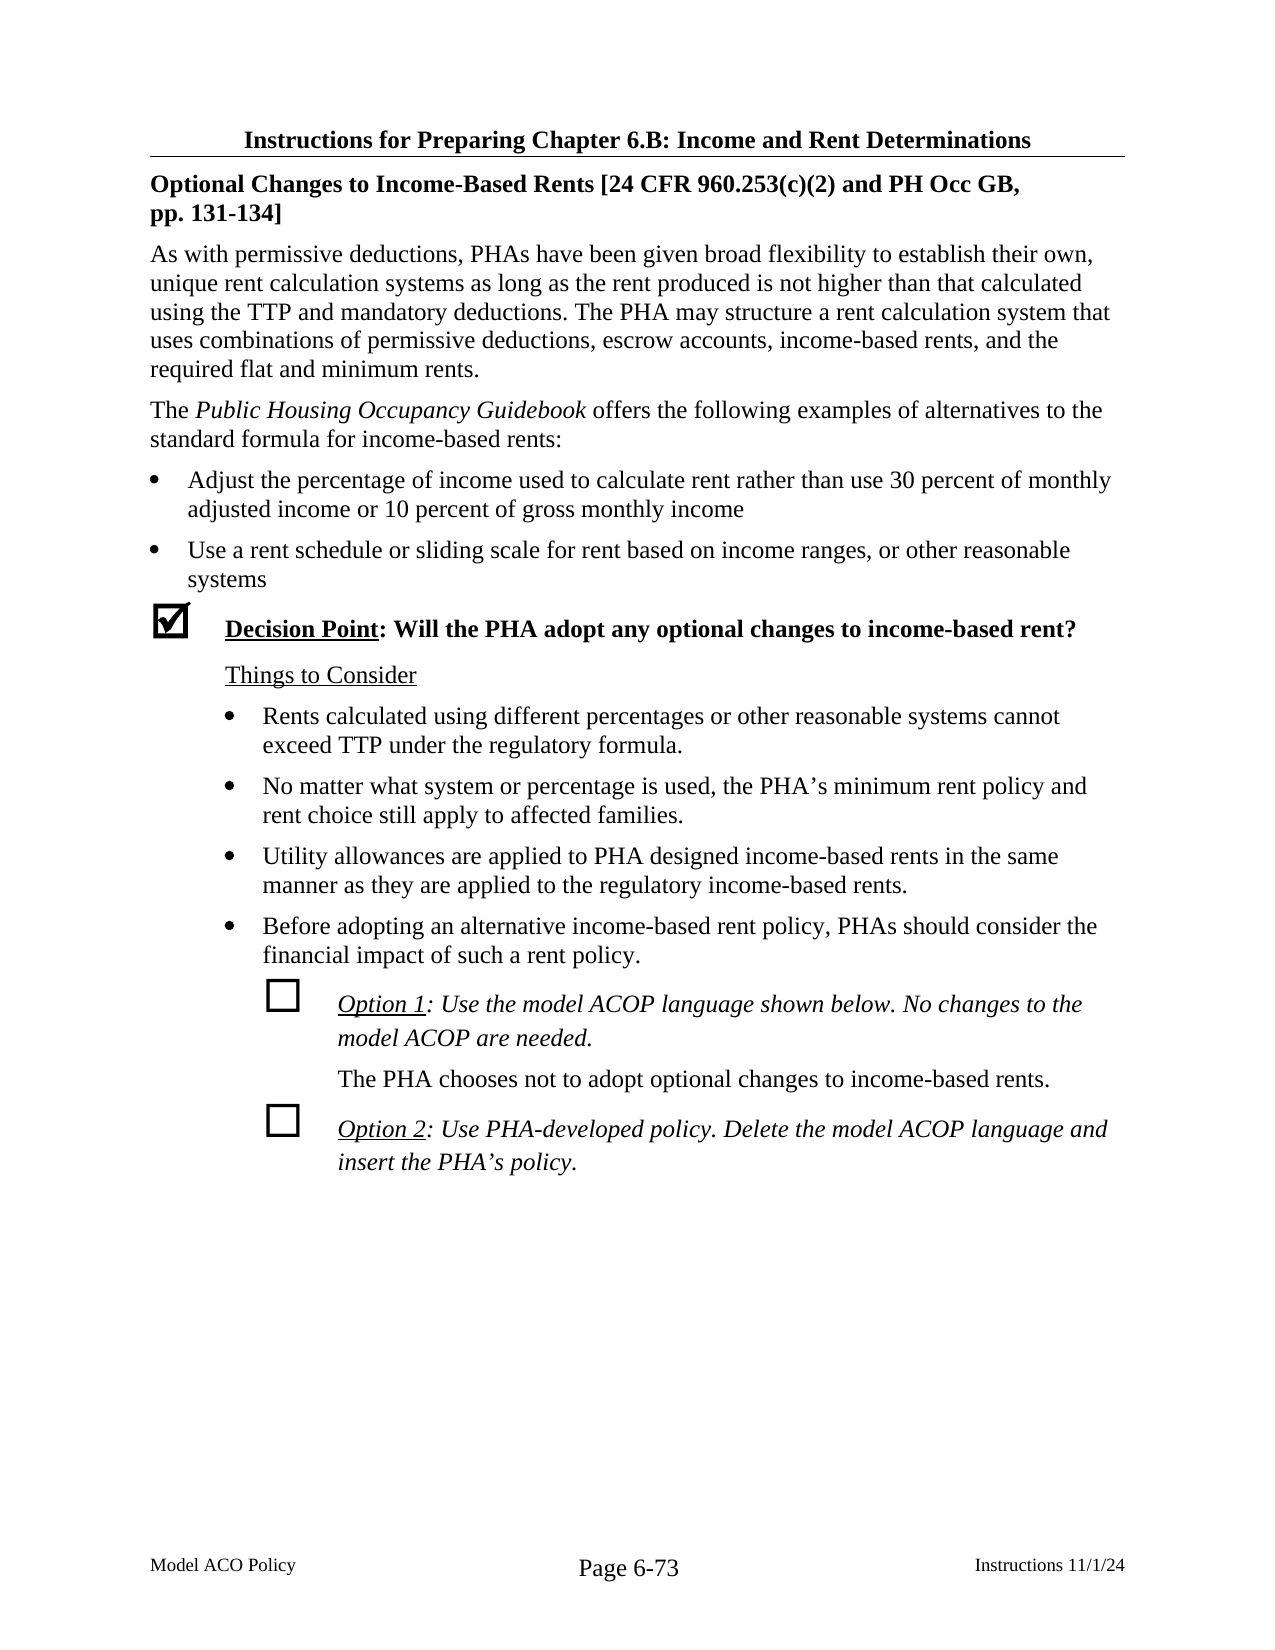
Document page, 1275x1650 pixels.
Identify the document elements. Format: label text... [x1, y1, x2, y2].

text Option 1: Use the model ACOP language shown below. No changes to the model ACOP are needed. [262, 981, 1125, 1051]
text As with permissive deductions, PHAs have been given broad flexibility to establish their own, unique rent calculation systems as long as the rent produced is not higher than that calculated using the TTP and mandatory deductions. The PHA may structure a rent calculation system that uses combinations of permissive deductions, escrow accounts, income-based rents, and the required flat and minimum rents. [150, 239, 1125, 383]
list Adjust the percentage of income used to calculate rent rather than use 30 percent of monthly adjusted income or 10 percent of gross monthly income [150, 466, 1125, 523]
text Things to Consider [225, 660, 1125, 688]
list Use a rent schedule or sliding scale for rent based on income ranges, or other reasonable systems [150, 536, 1125, 593]
text Decision Point: Will the PHA adopt any optional changes to income-based rent? [150, 606, 1125, 647]
list No matter what system or percentage is used, the PHA’s minimum rent policy and rent choice still apply to affected families. [225, 771, 1125, 828]
text The Public Housing Occupancy Guidebook offers the following examples of alternatives to the standard formula for income-based rents: [150, 396, 1125, 453]
list Rents calculated using different percentages or other reasonable systems cannot exceed TTP under the regulatory formula. [225, 701, 1125, 758]
list Utility allowances are applied to PHA designed income-based rents in the same manner as they are applied to the regulatory income-based rents. [225, 841, 1125, 898]
text Option 2: Use PHA-developed policy. Delete the model ACOP language and insert the PHA’s policy. [262, 1105, 1125, 1176]
text Optional Changes to Income-Based Rents [24 CFR 960.253(c)(2) and PH Occ GB, pp. 131-134] [150, 169, 1125, 227]
text The PHA chooses not to adopt optional changes to income-based rents. [337, 1064, 1125, 1093]
list Before adopting an alternative income-based rent policy, PHAs should consider the financial impact of such a rent policy. [225, 911, 1125, 968]
